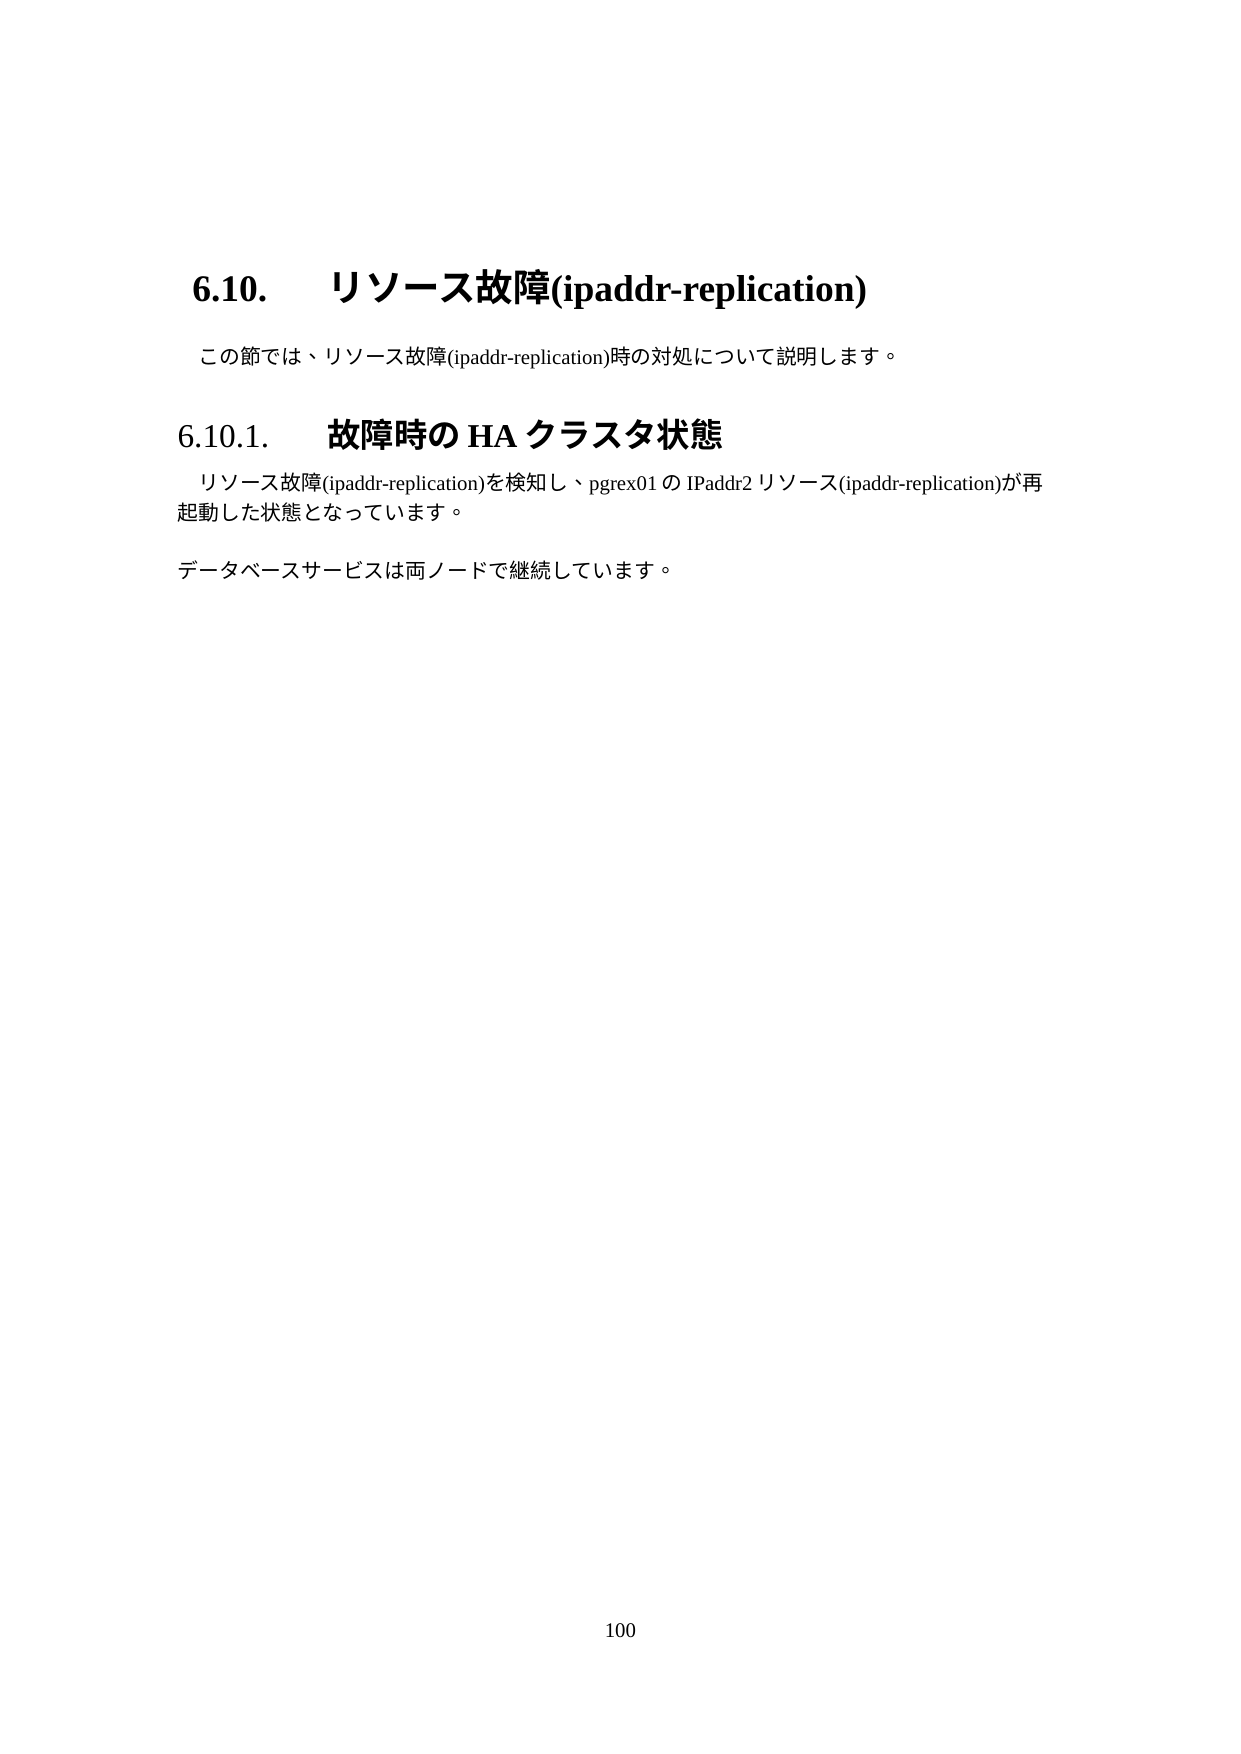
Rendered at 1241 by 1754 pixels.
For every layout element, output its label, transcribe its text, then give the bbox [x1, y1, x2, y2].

subtitle リソース故障(ipaddr-replication) [192, 261, 1063, 312]
text リソース故障(ipaddr-replication)を検知し、pgrex01のIPaddr2リソース(ipaddr-replication)が再起動した状態となっています。 [177, 468, 1054, 526]
subtitle 故障時のHAクラスタ状態 [177, 412, 1063, 457]
text この節では、リソース故障(ipaddr-replication)時の対処について説明します。 [177, 341, 1054, 370]
text データベースサービスは両ノードで継続しています。 [177, 555, 1054, 584]
